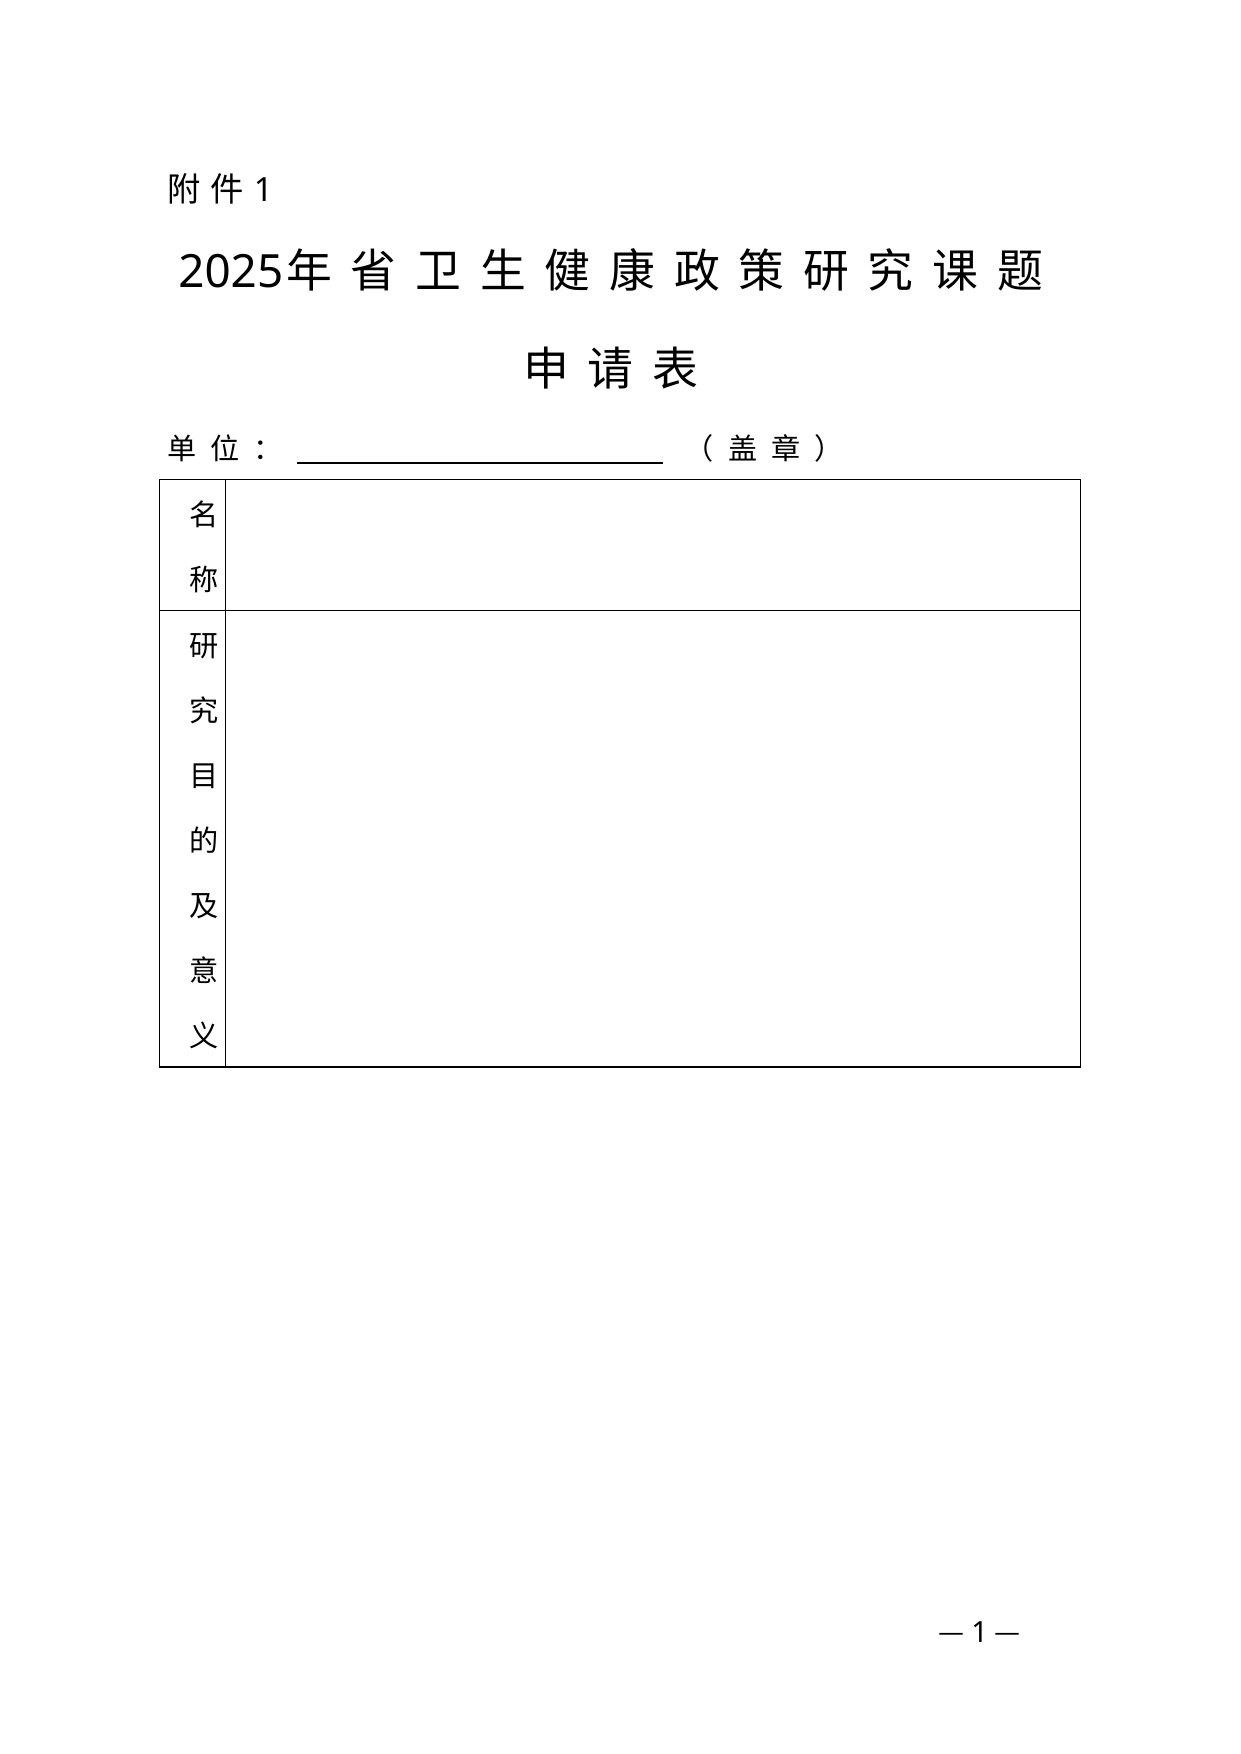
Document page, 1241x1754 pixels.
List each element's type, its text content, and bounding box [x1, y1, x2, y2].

text 2025年省卫生健康政策研究课题申请表 [167, 219, 1073, 414]
table_header 名 称 [160, 480, 225, 610]
text 单位： （盖章） [167, 414, 1073, 479]
table_header [226, 480, 1080, 610]
text 附件1 [167, 154, 1073, 219]
table_cell [226, 611, 1080, 1066]
table_cell 研 究 目 的 及 意 义 [160, 611, 225, 1066]
